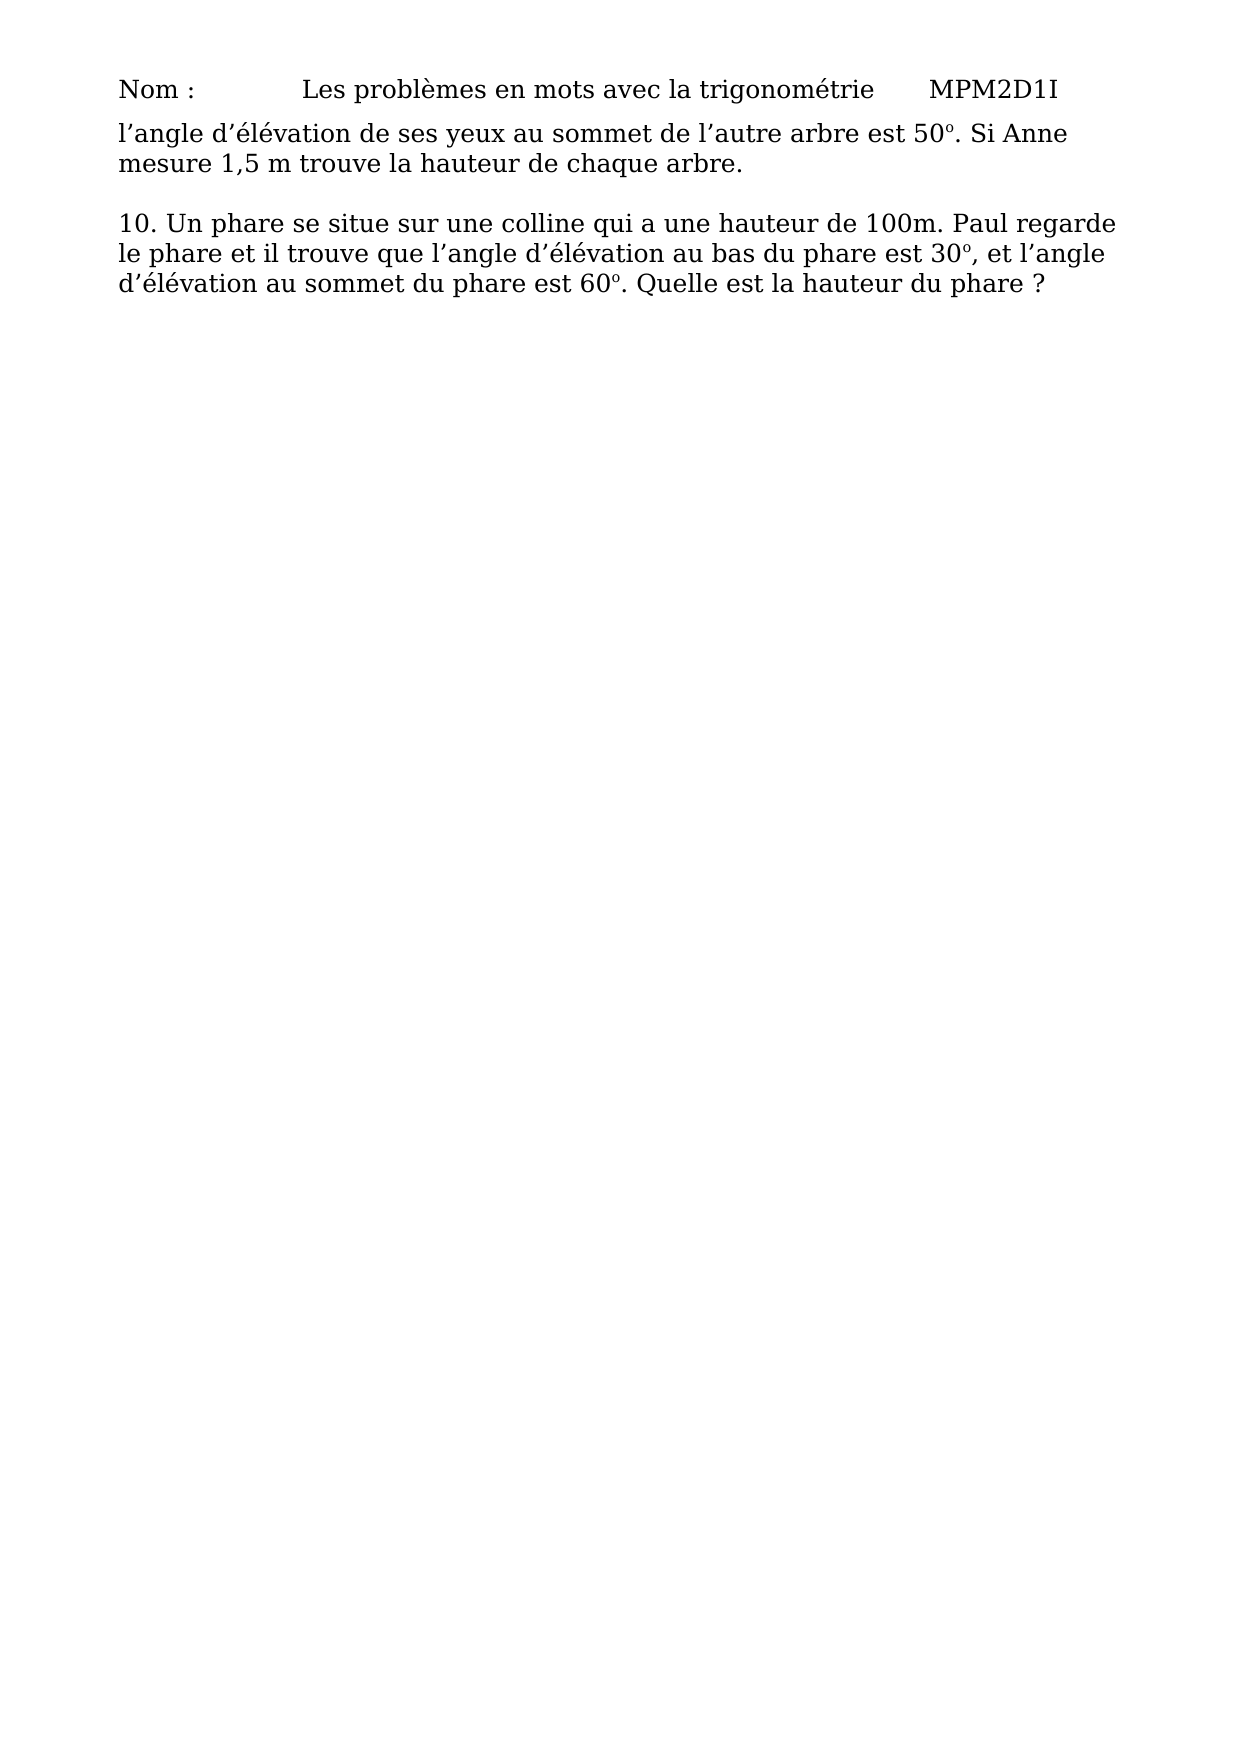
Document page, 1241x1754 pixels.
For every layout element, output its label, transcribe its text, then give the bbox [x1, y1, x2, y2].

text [118, 118, 1122, 178]
text 10. Un phare se situe sur une colline qui a une hauteur de 100m. Paul regarde le phare et il trouve que l’angle d’élévation au bas du phare est 30o, et l’angle d’élévation au sommet du phare est 60o. Quelle est la hauteur du phare ? [118, 208, 1122, 298]
